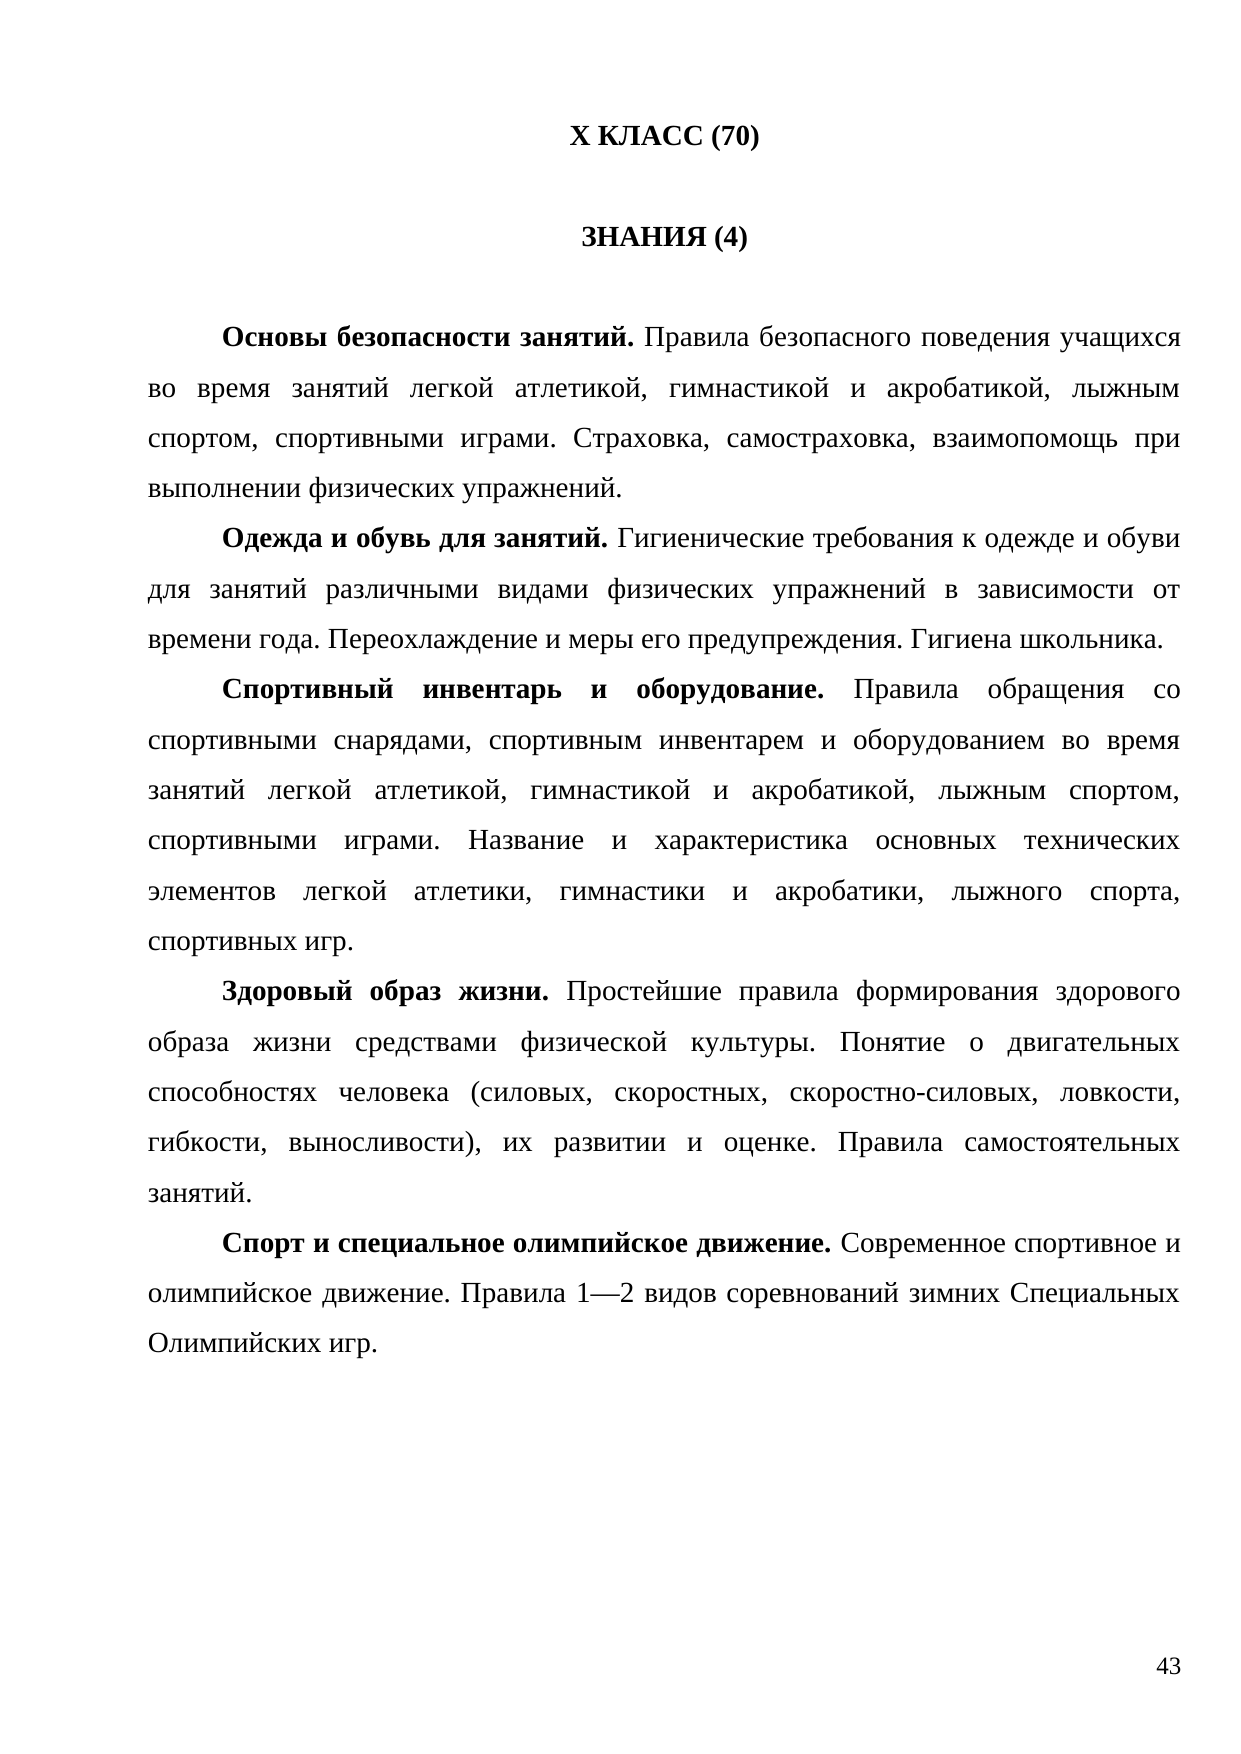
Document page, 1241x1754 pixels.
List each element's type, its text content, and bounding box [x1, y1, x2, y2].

text ЗНАНИЯ (4) [148, 219, 1181, 252]
text Х КЛАСС (70) [148, 118, 1181, 152]
text Основы безопасности занятий. Правила безопасного поведения учащихся во время занятий легкой атлетикой, гимнастикой и акробатикой, лыжным спортом, спортивными играми. Страховка, самостраховка, взаимопомощь при выполнении физических упражнений. [148, 319, 1181, 504]
text Спорт и специальное олимпийское движение. Современное спортивное и олимпийское движение. Правила 1—2 видов соревнований зимних Специальных Олимпийских игр. [148, 1225, 1181, 1359]
text Одежда и обувь для занятий. Гигиенические требования к одежде и обуви для занятий различными видами физических упражнений в зависимости от времени года. Переохлаждение и меры его предупреждения. Гигиена школьника. [148, 521, 1181, 655]
text Здоровый образ жизни. Простейшие правила формирования здорового образа жизни средствами физической культуры. Понятие о двигательных способностях человека (силовых, скоростных, скоростно-силовых, ловкости, гибкости, выносливости), их развитии и оценке. Правила самостоятельных занятий. [148, 973, 1181, 1208]
text Спортивный инвентарь и оборудование. Правила обращения со спортивными снарядами, спортивным инвентарем и оборудованием во время занятий легкой атлетикой, гимнастикой и акробатикой, лыжным спортом, спортивными играми. Название и характеристика основных технических элементов легкой атлетики, гимнастики и акробатики, лыжного спорта, спортивных игр. [148, 672, 1181, 957]
